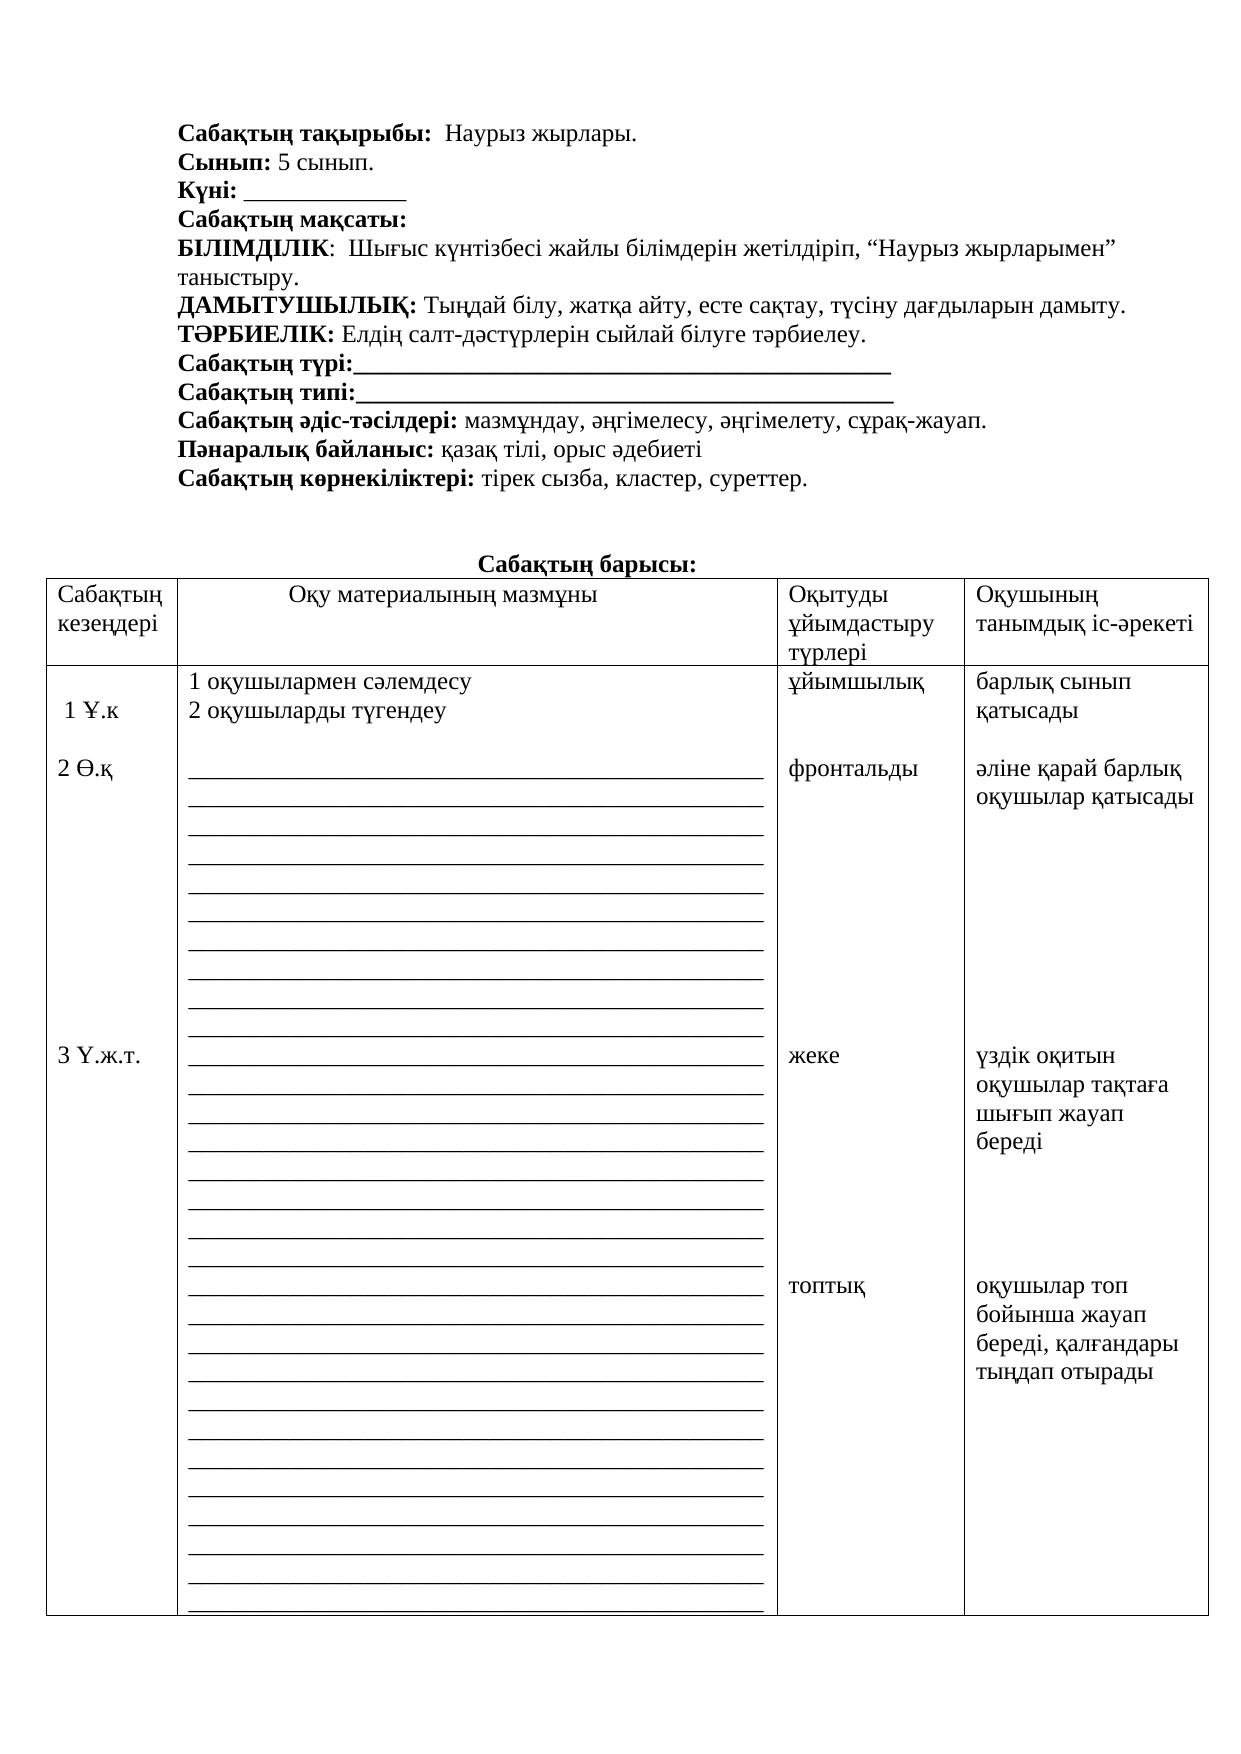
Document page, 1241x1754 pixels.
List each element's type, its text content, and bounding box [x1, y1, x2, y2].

table_cell ұйымшылық фронтальды жеке топтық [778, 666, 964, 1615]
text Сабақтың көрнекіліктері: тірек сызба, кластер, суреттер. [177, 463, 1152, 492]
text Сабақтың түрі:___________________________________________ [177, 348, 1152, 377]
table_cell барлық сынып қатысады әліне қарай барлық оқушылар қатысады үздік оқитын оқушылар тақтаға шығып жауап береді оқушылар топ бойынша жауап береді, қалғандары тыңдап отырады [965, 666, 1208, 1615]
text Сабақтың тақырыбы: Наурыз жырлары. [177, 118, 1152, 147]
text ТӘРБИЕЛІК: Елдің салт-дәстүрлерін сыйлай білуге тәрбиелеу. [177, 319, 1152, 348]
text Күні: _____________ [177, 176, 1152, 204]
table_header Оқушының танымдық іс-әрекеті [965, 579, 1208, 665]
text БІЛІМДІЛІК: Шығыс күнтізбесі жайлы білімдерін жетілдіріп, “Наурыз жырларымен” таныстыру. [177, 233, 1152, 291]
text Сабақтың әдіс-тәсілдері: мазмұндау, әңгімелесу, әңгімелету, сұрақ-жауап. [177, 406, 1152, 434]
table_cell 1 оқушылармен сәлемдесу 2 оқушыларды түгендеу ____________________________________________________________________________________________________________________________________________________________________________________________________________________________________________________________________________________________________________________________________________________________________________________________________________________________________________________________________________________________________________________________________________________________________________________________________________________________________________________________________________________________________________________________________________________________________________________________________________________________________________________________________________________________________________________________________________________________________________________________________________________________________________________________________________________________________________________________________________________________________________________________________________________________________________________________________________________________________________________________________________________________________________________________________________________________________ [178, 666, 777, 1615]
text ДАМЫТУШЫЛЫҚ: Тыңдай білу, жатқа айту, есте сақтау, түсіну дағдыларын дамыту. [177, 291, 1152, 319]
table_cell 1 Ұ.к 2 Ө.қ 3 Ү.ж.т. [47, 666, 177, 1615]
text Пәнаралық байланыс: қазақ тілі, орыс әдебиеті [177, 434, 1152, 463]
table_header Оқу материалының мазмұны [178, 579, 777, 665]
table_header Оқытуды ұйымдастыру түрлері [778, 579, 964, 665]
text Сынып: 5 сынып. [177, 147, 1152, 176]
text Сабақтың типі:___________________________________________ [177, 377, 1152, 406]
table_header Сабақтың кезеңдері [47, 579, 177, 665]
text Сабақтың мақсаты: [177, 204, 1152, 233]
text Сабақтың барысы: [177, 549, 1152, 578]
